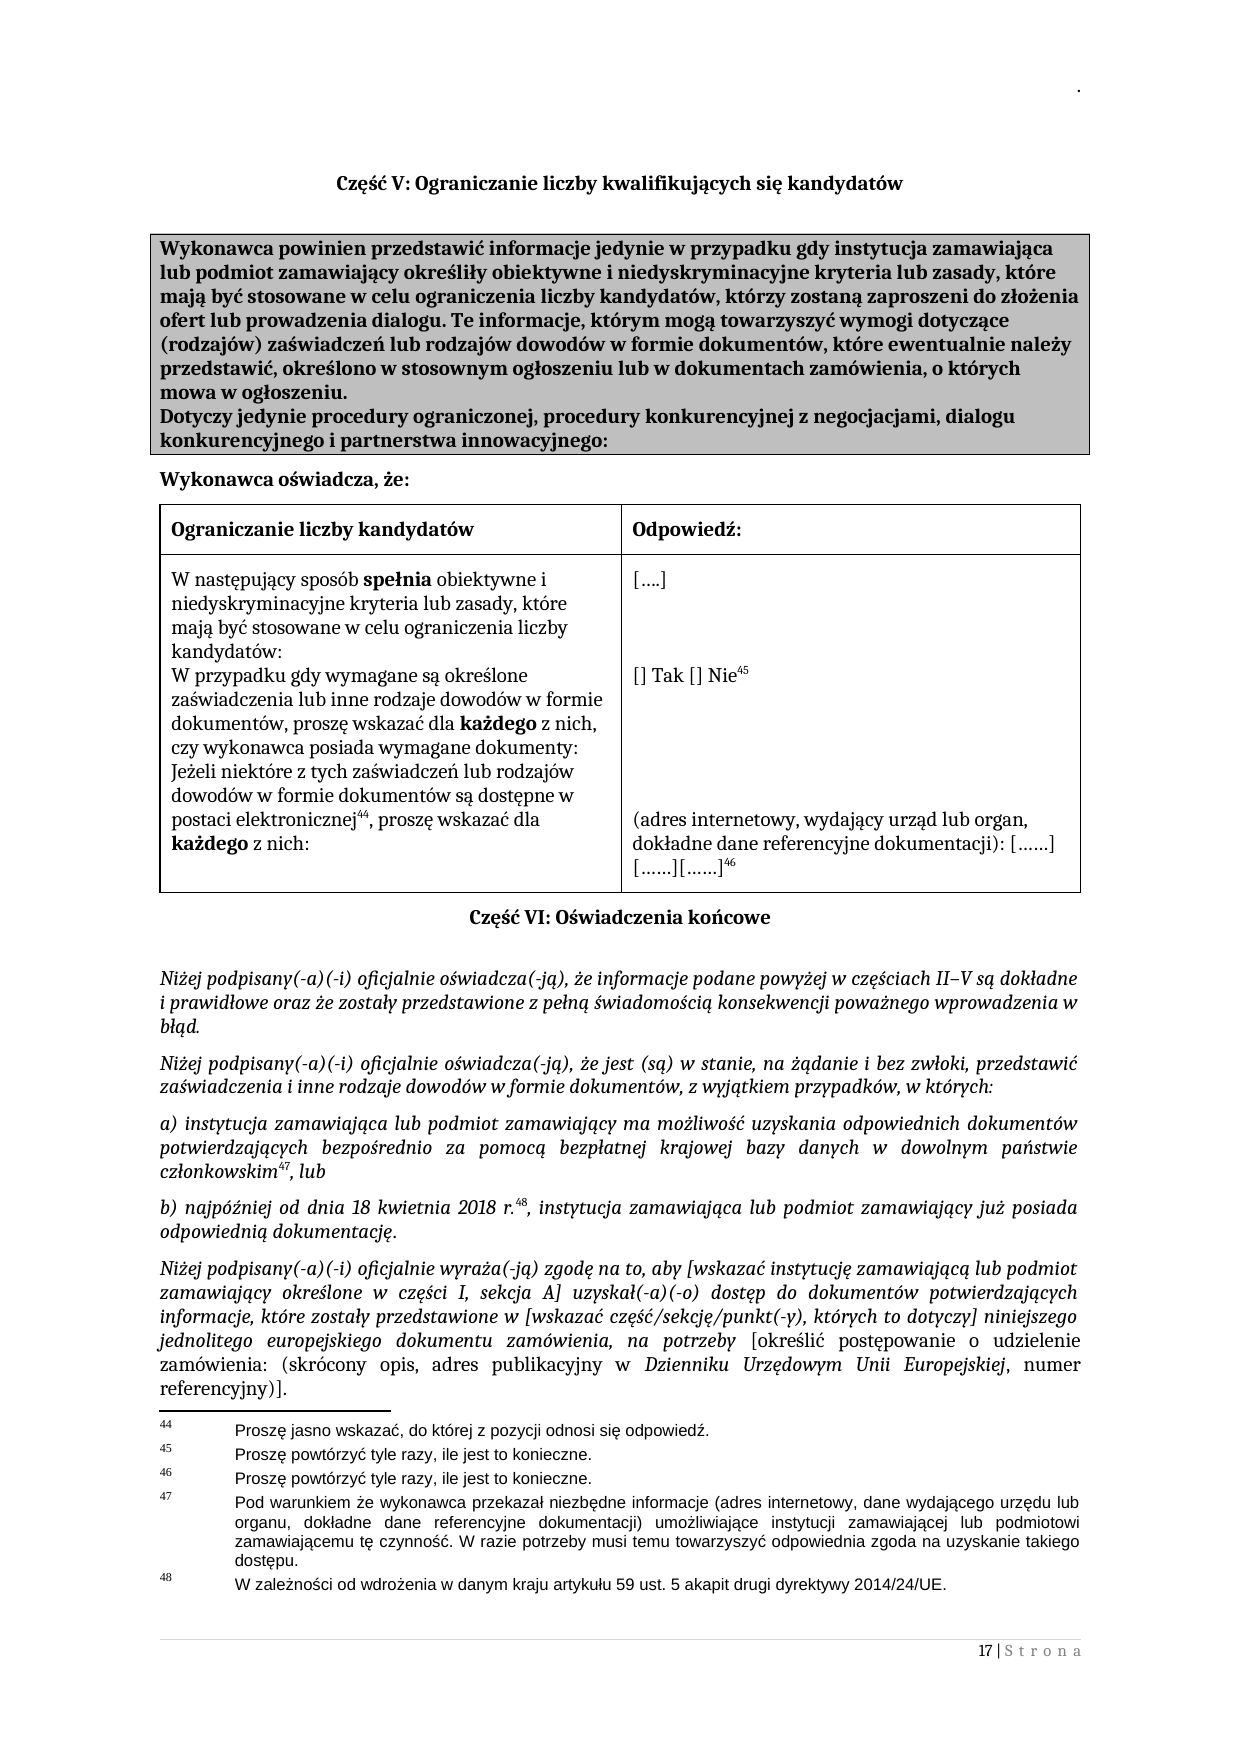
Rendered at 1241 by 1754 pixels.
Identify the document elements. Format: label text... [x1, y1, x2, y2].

text Niżej podpisany(-a)(-i) oficjalnie oświadcza(-ją), że informacje podane powyżej w częściach II–V są dokładne i prawidłowe oraz że zostały przedstawione z pełną świadomością konsekwencji poważnego wprowadzenia w błąd. [159, 967, 1081, 1039]
text Część VI: Oświadczenia końcowe [159, 905, 1081, 929]
table_header Ograniczanie liczby kandydatów [161, 505, 621, 554]
text Niżej podpisany(-a)(-i) oficjalnie wyraża(-ją) zgodę na to, aby [wskazać instytucję zamawiającą lub podmiot zamawiający określone w części I, sekcja A] uzyskał(-a)(-o) dostęp do dokumentów potwierdzających informacje, które zostały przedstawione w [wskazać część/sekcję/punkt(-y), których to dotyczy] niniejszego jednolitego europejskiego dokumentu zamówienia, na potrzeby [określić postępowanie o udzielenie zamówienia: (skrócony opis, adres publikacyjny w Dzienniku Urzędowym Unii Europejskiej, numer referencyjny)]. [159, 1256, 1081, 1400]
table_cell W następujący sposób spełnia obiektywne i niedyskryminacyjne kryteria lub zasady, które mają być stosowane w celu ograniczenia liczby kandydatów: W przypadku gdy wymagane są określone zaświadczenia lub inne rodzaje dowodów w formie dokumentów, proszę wskazać dla każdego z nich, czy wykonawca posiada wymagane dokumenty: Jeżeli niektóre z tych zaświadczeń lub rodzajów dowodów w formie dokumentów są dostępne w postaci elektronicznej, proszę wskazać dla każdego z nich: [161, 555, 621, 892]
table_cell [….] [] Tak [] Nie (adres internetowy, wydający urząd lub organ, dokładne dane referencyjne dokumentacji): [……][……][……] [622, 555, 1080, 892]
text Niżej podpisany(-a)(-i) oficjalnie oświadcza(-ją), że jest (są) w stanie, na żądanie i bez zwłoki, przedstawić zaświadczenia i inne rodzaje dowodów w formie dokumentów, z wyjątkiem przypadków, w których: [159, 1051, 1081, 1099]
table_header Odpowiedź: [622, 505, 1080, 554]
text Wykonawca powinien przedstawić informacje jedynie w przypadku gdy instytucja zamawiająca lub podmiot zamawiający określiły obiektywne i niedyskryminacyjne kryteria lub zasady, które mają być stosowane w celu ograniczenia liczby kandydatów, którzy zostaną zaproszeni do złożenia ofert lub prowadzenia dialogu. Te informacje, którym mogą towarzyszyć wymogi dotyczące (rodzajów) zaświadczeń lub rodzajów dowodów w formie dokumentów, które ewentualnie należy przedstawić, określono w stosownym ogłoszeniu lub w dokumentach zamówienia, o których mowa w ogłoszeniu. Dotyczy jedynie procedury ograniczonej, procedury konkurencyjnej z negocjacjami, dialogu konkurencyjnego i partnerstwa innowacyjnego: [151, 235, 1089, 454]
text Wykonawca oświadcza, że: [159, 468, 1081, 492]
text Część V: Ograniczanie liczby kwalifikujących się kandydatów [159, 172, 1081, 196]
text a) instytucja zamawiająca lub podmiot zamawiający ma możliwość uzyskania odpowiednich dokumentów potwierdzających bezpośrednio za pomocą bezpłatnej krajowej bazy danych w dowolnym państwie członkowskim, lub [159, 1112, 1081, 1183]
text b) najpóźniej od dnia 18 kwietnia 2018 r., instytucja zamawiająca lub podmiot zamawiający już posiada odpowiednią dokumentację. [159, 1196, 1081, 1244]
